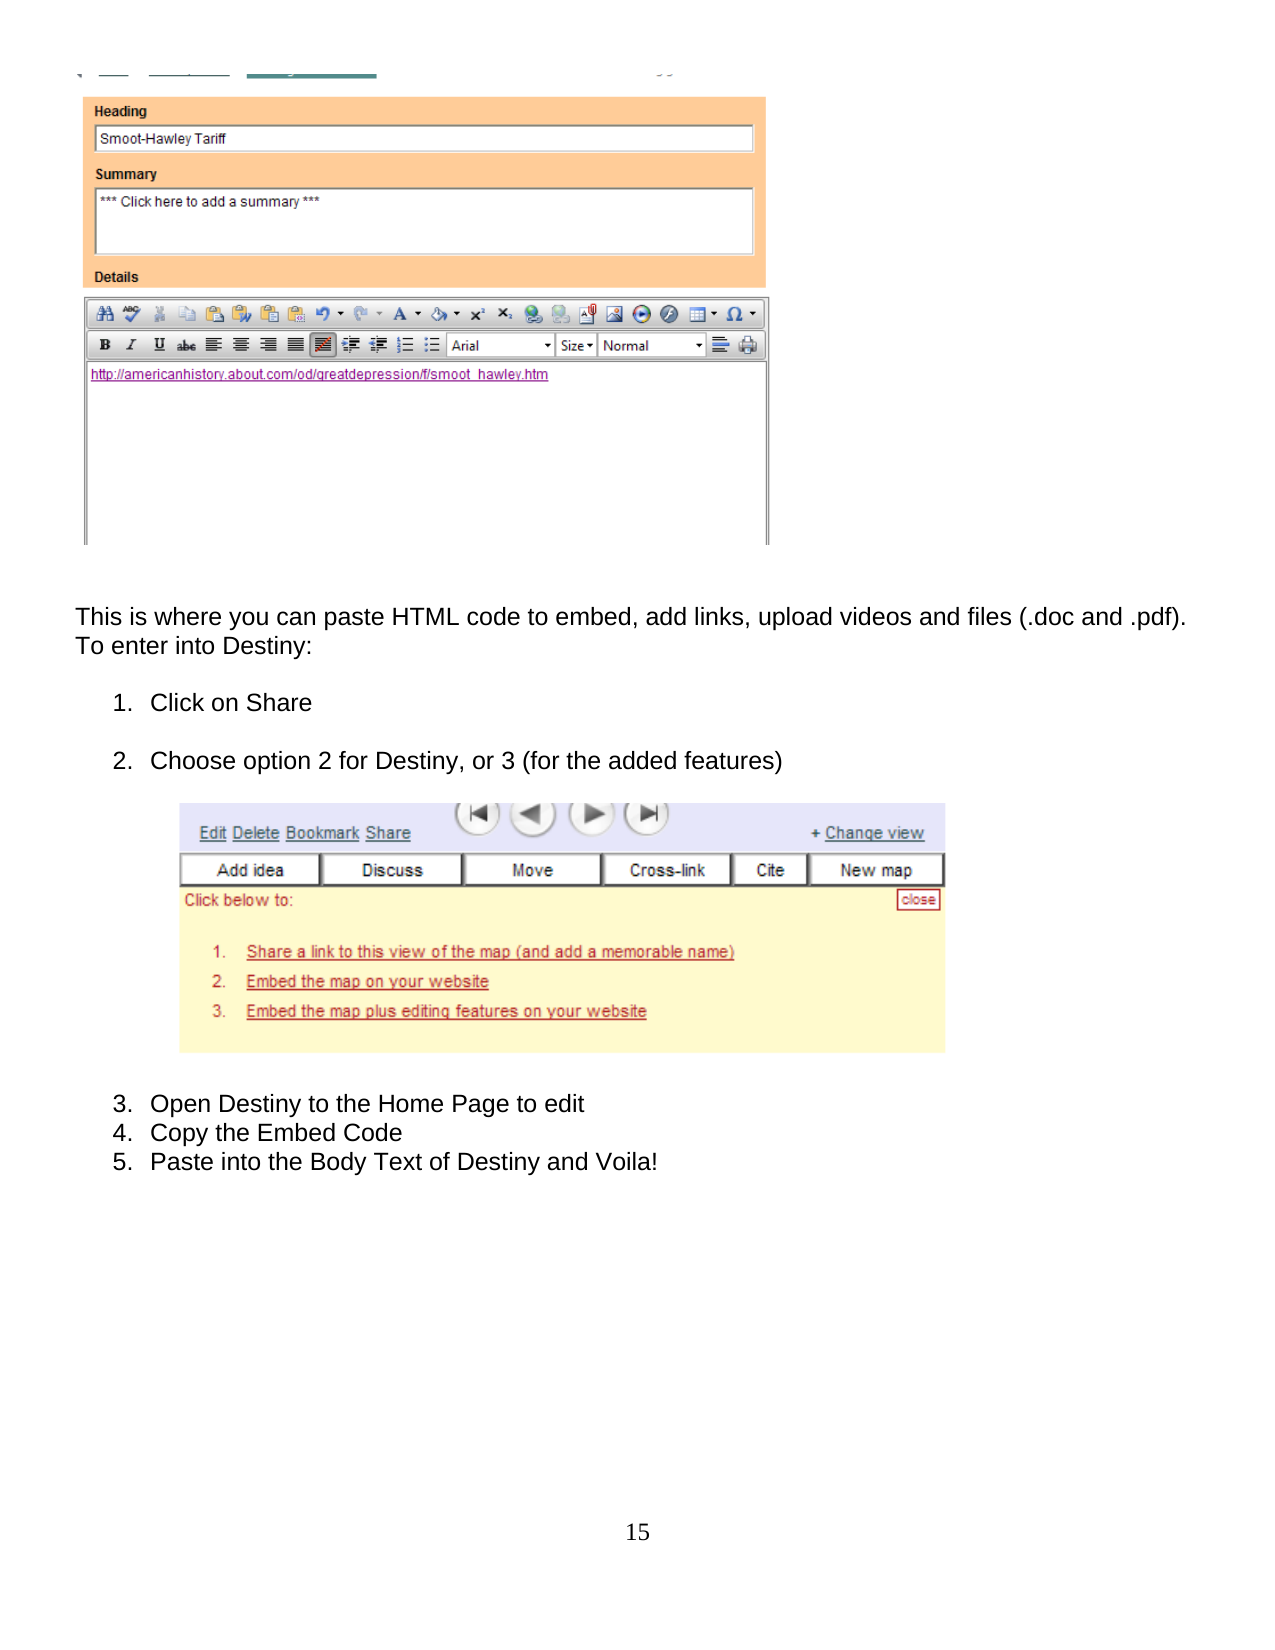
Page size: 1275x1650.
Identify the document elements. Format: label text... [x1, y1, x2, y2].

list Choose option 2 for Destiny, or 3 (for the added features) [112, 746, 1200, 774]
list Open Destiny to the Home Page to edit [112, 1089, 1200, 1118]
picture [75, 74, 783, 545]
text This is where you can paste HTML code to embed, add links, upload videos and files (.doc and .pdf). [75, 602, 1200, 631]
text To enter into Destiny: [75, 631, 1200, 659]
picture [150, 803, 1019, 1061]
list Click on Share [112, 688, 1200, 717]
list Copy the Embed Code [112, 1118, 1200, 1147]
list Paste into the Body Text of Destiny and Voila! [112, 1147, 1200, 1176]
